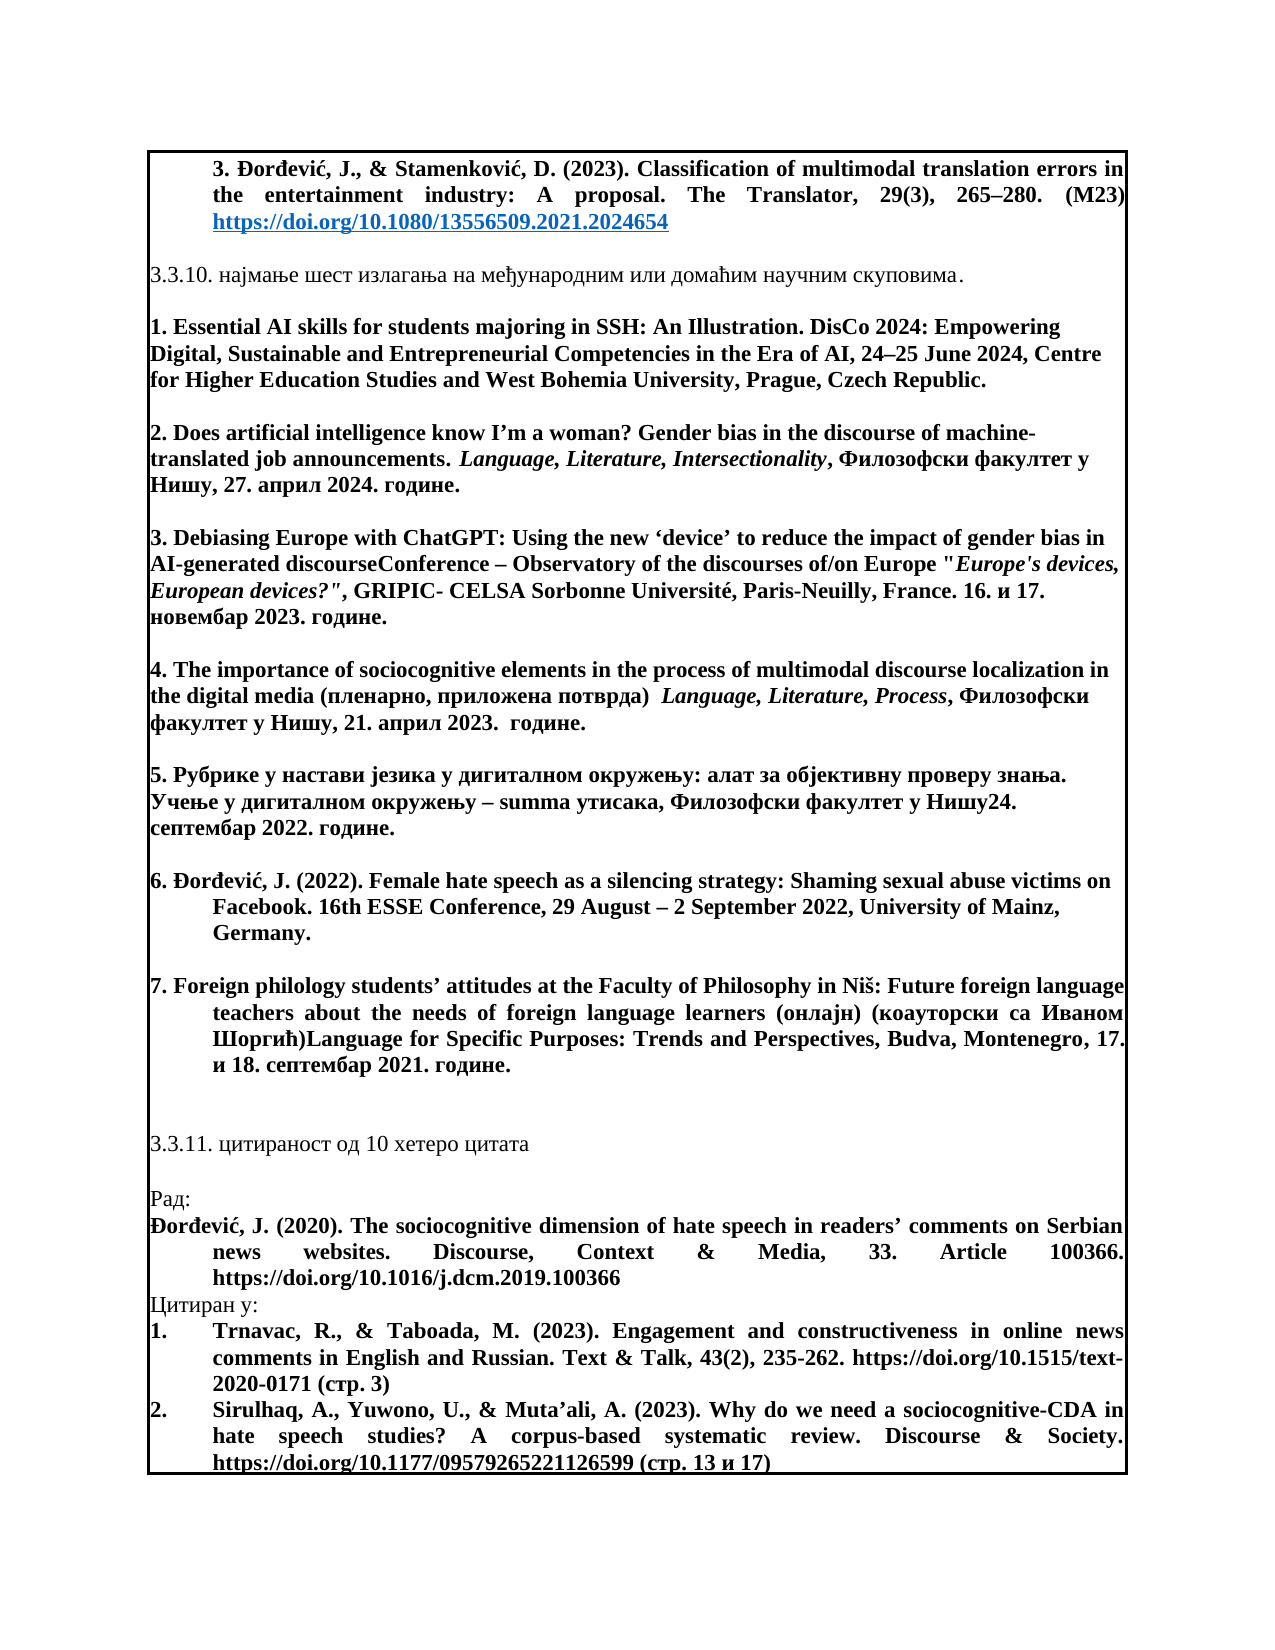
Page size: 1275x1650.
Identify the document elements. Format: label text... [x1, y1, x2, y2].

text Рад: [150, 1185, 1125, 1212]
text 3.3.11. цитираност од 10 хетеро цитата [150, 1130, 1125, 1157]
text 3. Đorđević, J., & Stamenković, D. (2023). Classification of multimodal translation errors in the entertainment industry: A proposal. The Translator, 29(3), 265–280. (M23) https://doi.org/10.1080/13556509.2021.2024654 [150, 153, 1125, 234]
text Цитиран у: [150, 1291, 1125, 1317]
text 4. The importance of sociocognitive elements in the process of multimodal discourse localization in the digital media (пленарно, приложена потврда) Language, Literature, Process, Филозофски факултет у Нишу, 21. април 2023. године. [150, 656, 1125, 735]
text 3. Debiasing Europe with ChatGPT: Using the new ‘device’ to reduce the impact of gender bias in AI-generated discourse Conference – Observatory of the discourses of/on Europe "Europe's devices, European devices?", GRIPIC- CELSA Sorbonne Université, Paris-Neuilly, France. 16. и 17. новембар 2023. године. [150, 524, 1125, 629]
text Đorđević, J. (2020). The sociocognitive dimension of hate speech in readers’ comments on Serbian news websites. Discourse, Context & Media, 33. Article 100366. https://doi.org/10.1016/j.dcm.2019.100366 [150, 1212, 1125, 1291]
text 3.3.10. најмање шест излагања на међународним или домаћим научним скуповима. [150, 261, 1125, 287]
text 5. Рубрике у настави језика у дигиталном окружењу: алат за објективну проверу знања. Учење у дигиталном окружењу – summa утисака, Филозофски факултет у Нишу24. септембар 2022. године. [150, 761, 1125, 840]
text 1. Trnavac, R., & Taboada, M. (2023). Engagement and constructiveness in online news comments in English and Russian. Text & Talk, 43(2), 235-262. https://doi.org/10.1515/text-2020-0171 (стр. 3) [150, 1317, 1125, 1396]
text 6. Đorđević, J. (2022). Female hate speech as a silencing strategy: Shaming sexual abuse victims on Facebook. 16th ESSE Conference, 29 August – 2 September 2022, University of Mainz, Germany. [150, 867, 1125, 946]
text 7. Foreign philology students’ attitudes at the Faculty of Philosophy in Niš: Future foreign language teachers about the needs of foreign language learners (онлајн) (коауторски са Иваном Шоргић) Language for Specific Purposes: Trends and Perspectives, Budva, Montenegro, 17. и 18. септембар 2021. године. [150, 972, 1125, 1078]
text 1. Essential AI skills for students majoring in SSH: An Illustration. DisCo 2024: Empowering Digital, Sustainable and Entrepreneurial Competencies in the Era of AI, 24–25 June 2024, Centre for Higher Education Studies and West Bohemia University, Prague, Czech Republic. [150, 313, 1125, 392]
text 2. Does artificial intelligence know I’m a woman? Gender bias in the discourse of machine-translated job announcements. Language, Literature, Intersectionality, Филозофски факултет у Нишу, 27. април 2024. године. [150, 419, 1125, 498]
text 2. Sirulhaq, A., Yuwono, U., & Muta’ali, A. (2023). Why do we need a sociocognitive-CDA in hate speech studies? A corpus-based systematic review. Discourse & Society. https://doi.org/10.1177/09579265221126599 (стр. 13 и 17) [150, 1396, 1125, 1472]
